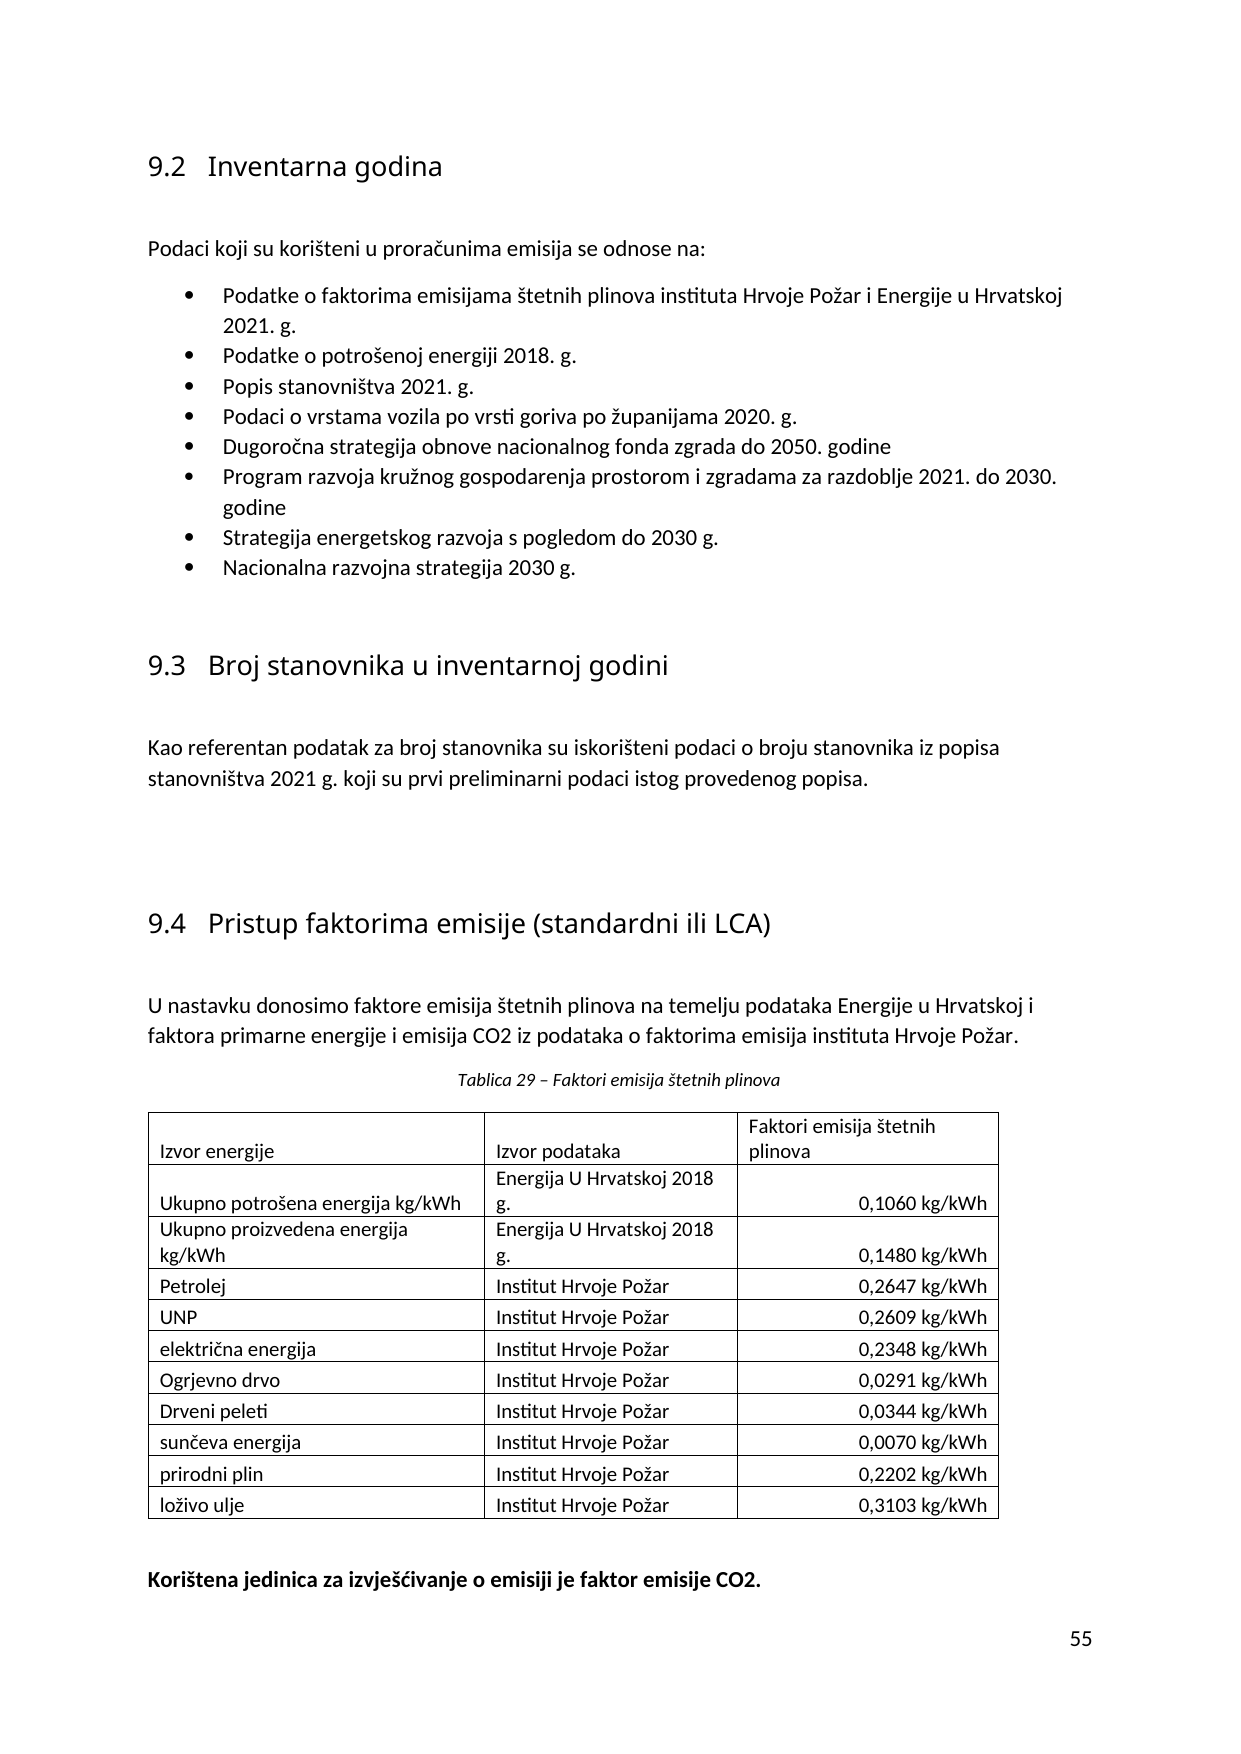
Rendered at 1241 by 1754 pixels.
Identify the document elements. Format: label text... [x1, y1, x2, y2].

subtitle Inventarna godina [148, 148, 1092, 184]
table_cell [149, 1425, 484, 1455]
list Strategija energetskog razvoja s pogledom do 2030 g. [185, 523, 1092, 551]
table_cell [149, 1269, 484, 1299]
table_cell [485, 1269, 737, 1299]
text Tablica 29 – Faktori emisija štetnih plinova [148, 1068, 1092, 1091]
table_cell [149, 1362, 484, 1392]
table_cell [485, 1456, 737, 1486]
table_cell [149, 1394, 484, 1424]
list Podatke o potrošenoj energiji 2018. g. [185, 342, 1092, 370]
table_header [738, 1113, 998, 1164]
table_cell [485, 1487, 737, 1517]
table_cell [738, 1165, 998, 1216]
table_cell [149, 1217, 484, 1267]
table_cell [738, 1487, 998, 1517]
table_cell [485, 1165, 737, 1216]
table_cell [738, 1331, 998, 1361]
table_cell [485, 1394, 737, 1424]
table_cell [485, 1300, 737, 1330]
list Podaci o vrstama vozila po vrsti goriva po županijama 2020. g. [185, 402, 1092, 430]
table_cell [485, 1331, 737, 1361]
text Podaci koji su korišteni u proračunima emisija se odnose na: [148, 234, 1092, 262]
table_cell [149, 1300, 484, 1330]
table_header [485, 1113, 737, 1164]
text U nastavku donosimo faktore emisija štetnih plinova na temelju podataka Energije u Hrvatskoj i faktora primarne energije i emisija CO2 iz podataka o faktorima emisija instituta Hrvoje Požar. [148, 991, 1092, 1049]
subtitle Broj stanovnika u inventarnoj godini [148, 647, 1092, 684]
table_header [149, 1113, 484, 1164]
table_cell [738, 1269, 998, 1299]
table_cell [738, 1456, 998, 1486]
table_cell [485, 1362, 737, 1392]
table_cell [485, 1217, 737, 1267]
list Program razvoja kružnog gospodarenja prostorom i zgradama za razdoblje 2021. do 2030. godine [185, 462, 1092, 521]
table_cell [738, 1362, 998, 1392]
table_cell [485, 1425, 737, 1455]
list Dugoročna strategija obnove nacionalnog fonda zgrada do 2050. godine [185, 432, 1092, 460]
subtitle Pristup faktorima emisije (standardni ili LCA) [148, 904, 1092, 941]
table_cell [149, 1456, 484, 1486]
list Podatke o faktorima emisijama štetnih plinova instituta Hrvoje Požar i Energije u Hrvatskoj 2021. g. [185, 281, 1092, 339]
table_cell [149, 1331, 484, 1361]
text Korištena jedinica za izvješćivanje o emisiji je faktor emisije CO2. [148, 1565, 1092, 1593]
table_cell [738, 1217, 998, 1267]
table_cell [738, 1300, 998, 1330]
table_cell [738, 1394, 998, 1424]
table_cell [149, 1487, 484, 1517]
text Kao referentan podatak za broj stanovnika su iskorišteni podaci o broju stanovnika iz popisa stanovništva 2021 g. koji su prvi preliminarni podaci istog provedenog popisa. [148, 733, 1092, 792]
list Nacionalna razvojna strategija 2030 g. [185, 553, 1092, 581]
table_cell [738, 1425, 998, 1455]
list Popis stanovništva 2021. g. [185, 372, 1092, 400]
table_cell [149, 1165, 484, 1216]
